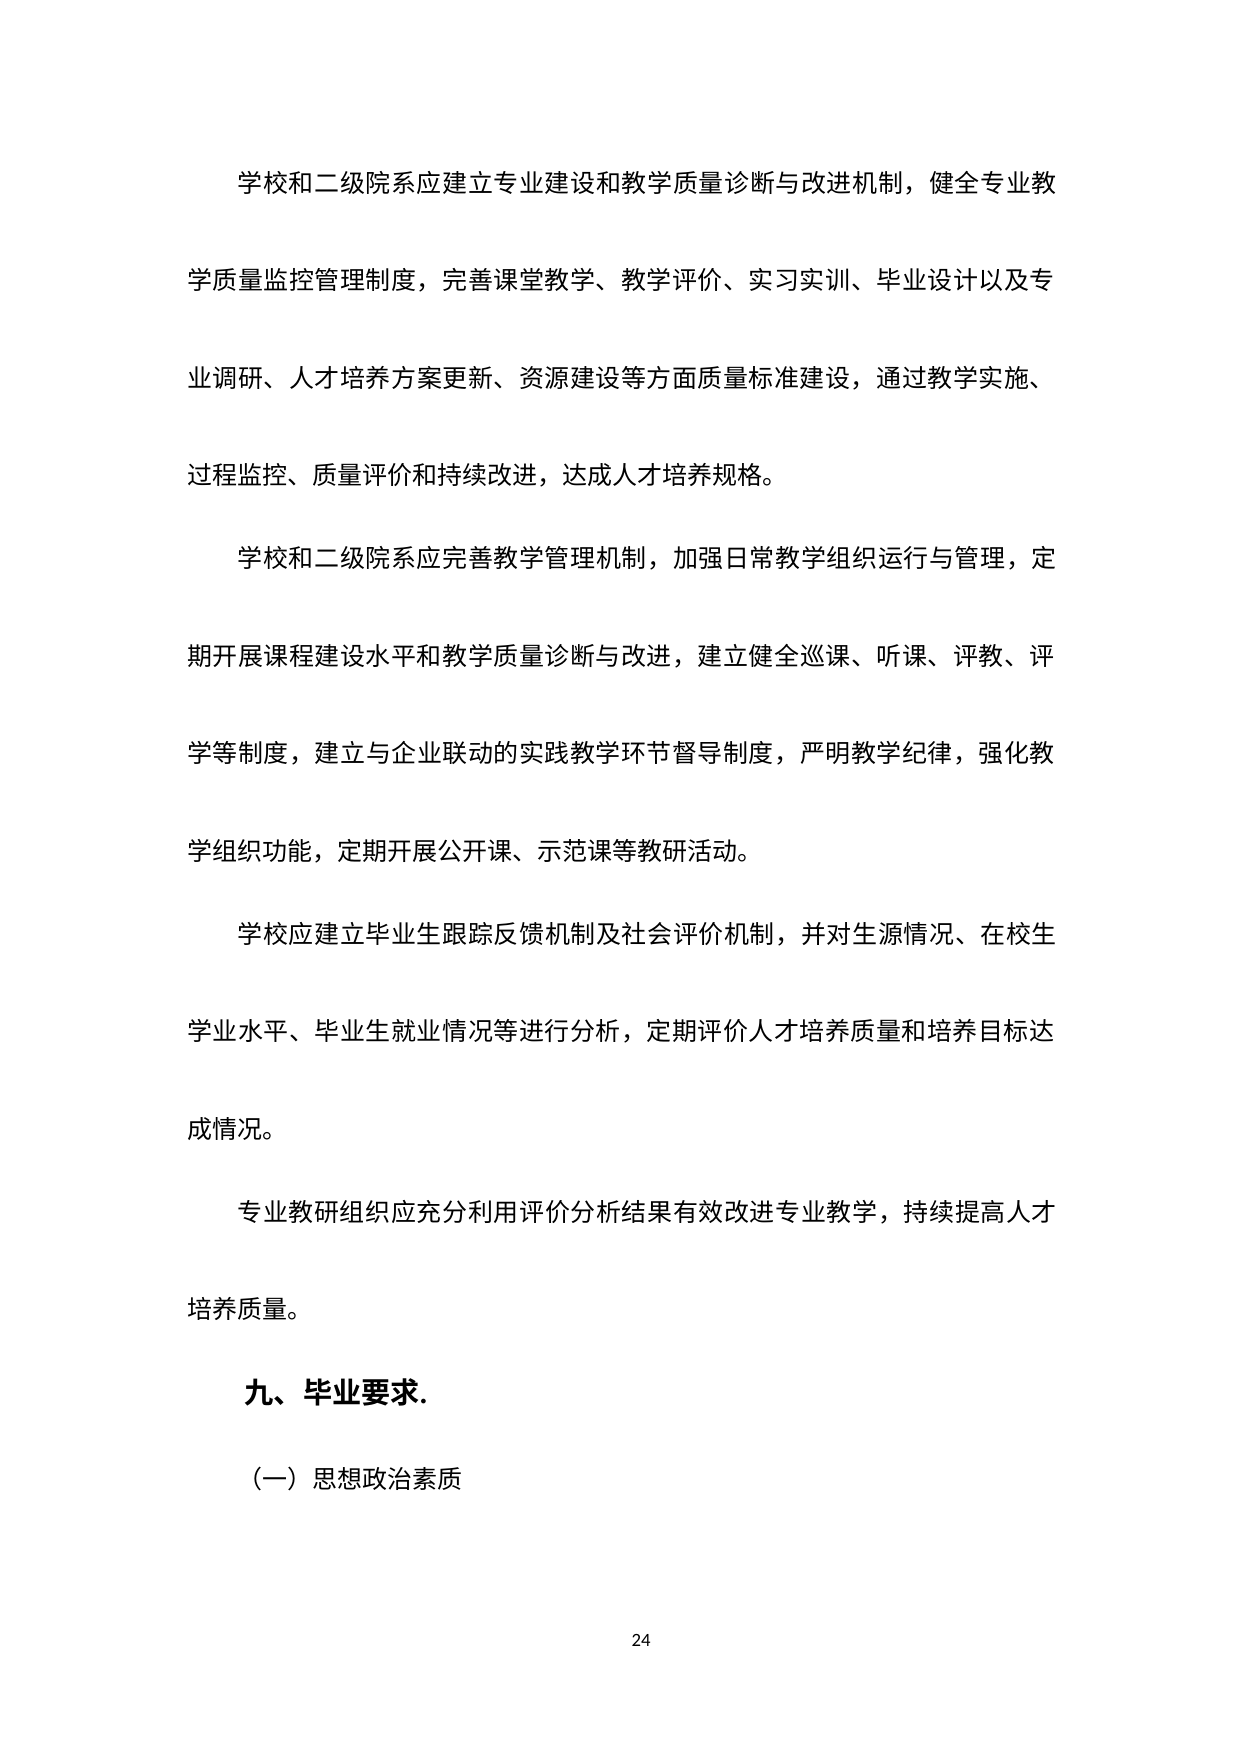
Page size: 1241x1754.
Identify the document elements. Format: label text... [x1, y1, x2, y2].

text 九、毕业要求. [187, 1359, 1057, 1424]
text 专业教研组织应充分利用评价分析结果有效改进专业教学，持续提高人才培养质量。 [187, 1178, 1057, 1341]
text （一）思想政治素质 [187, 1445, 1057, 1510]
text 学校和二级院系应完善教学管理机制，加强日常教学组织运行与管理，定期开展课程建设水平和教学质量诊断与改进，建立健全巡课、听课、评教、评学等制度，建立与企业联动的实践教学环节督导制度，严明教学纪律，强化教学组织功能，定期开展公开课、示范课等教研活动。 [187, 524, 1057, 882]
text 学校应建立毕业生跟踪反馈机制及社会评价机制，并对生源情况、在校生学业水平、毕业生就业情况等进行分析，定期评价人才培养质量和培养目标达成情况。 [187, 900, 1057, 1160]
text 学校和二级院系应建立专业建设和教学质量诊断与改进机制，健全专业教学质量监控管理制度，完善课堂教学、教学评价、实习实训、毕业设计以及专业调研、人才培养方案更新、资源建设等方面质量标准建设，通过教学实施、过程监控、质量评价和持续改进，达成人才培养规格。 [187, 149, 1057, 506]
